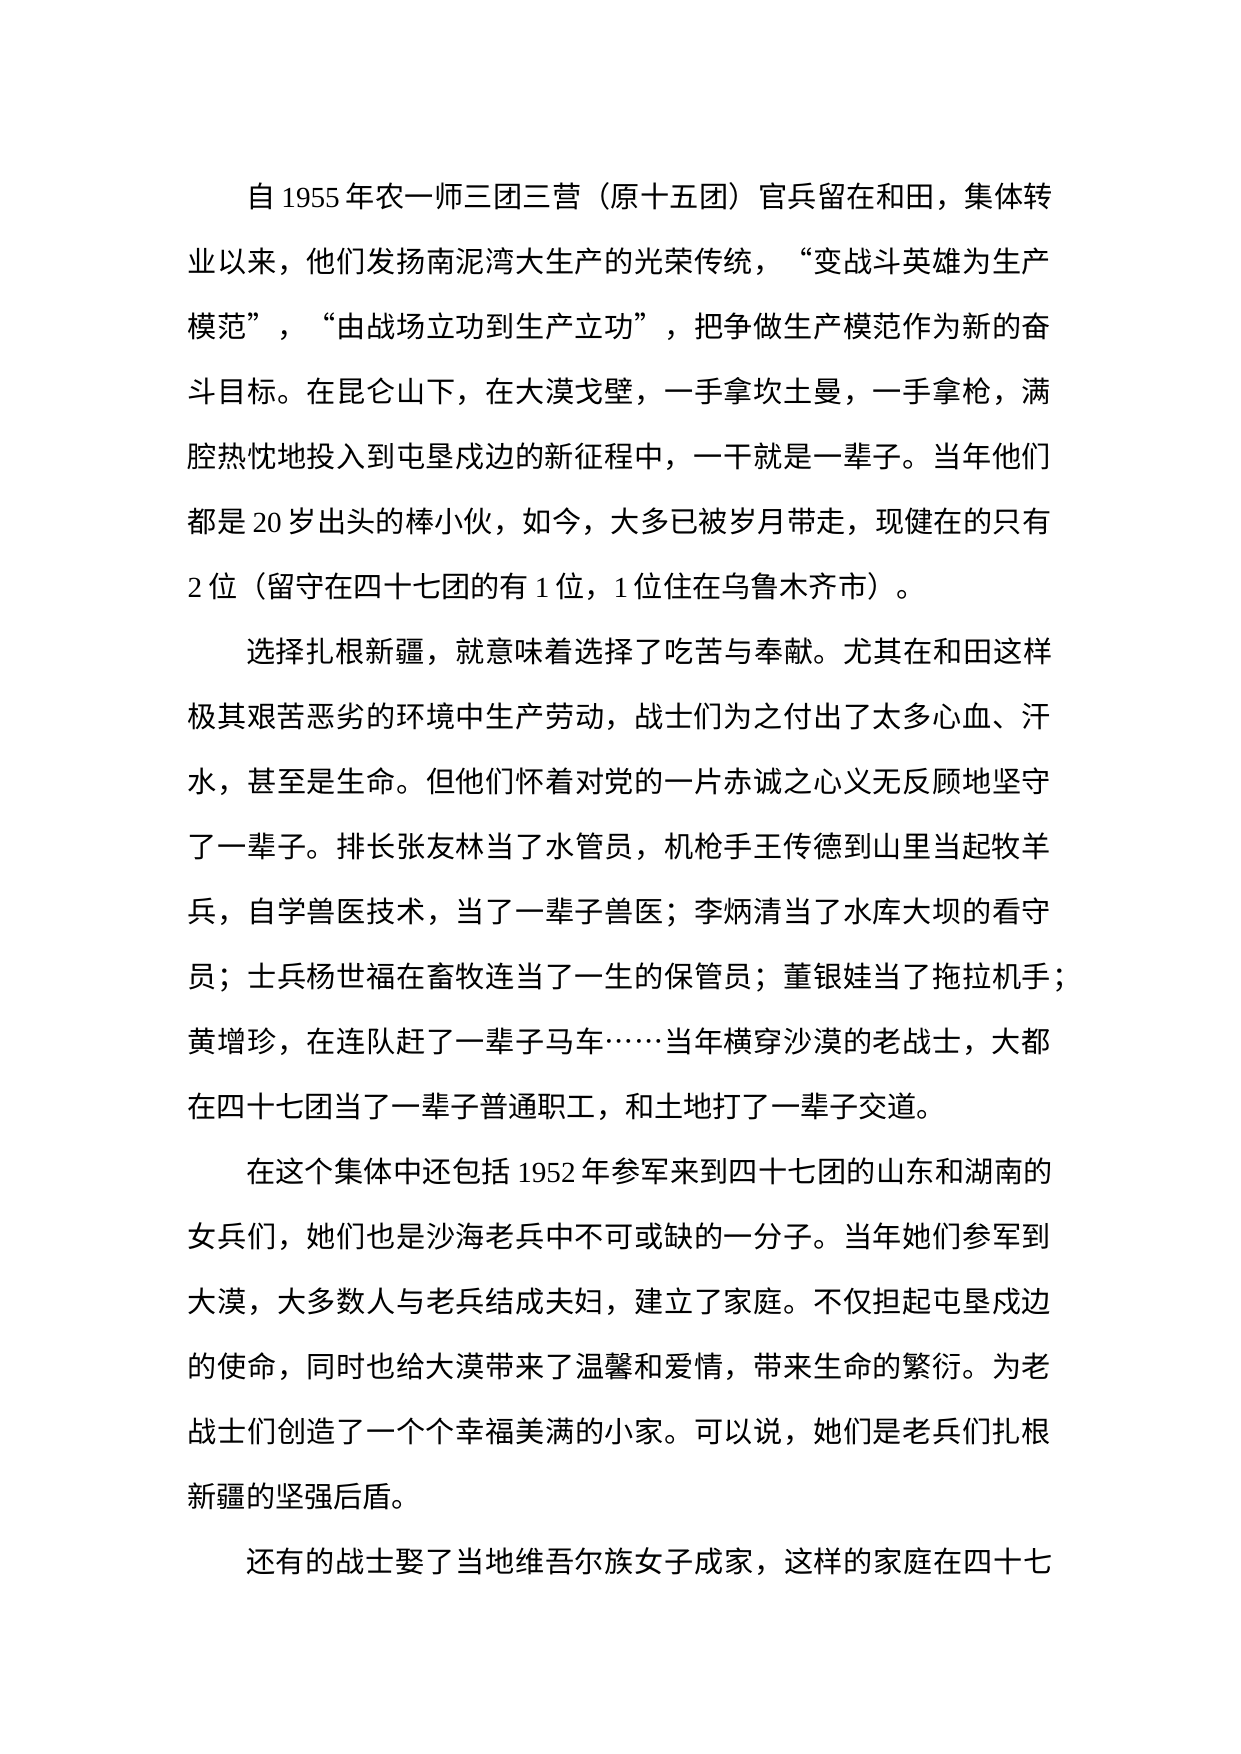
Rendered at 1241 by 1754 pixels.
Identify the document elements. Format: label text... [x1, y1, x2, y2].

text 在这个集体中还包括1952年参军来到四十七团的山东和湖南的女兵们，她们也是沙海老兵中不可或缺的一分子。当年她们参军到大漠，大多数人与老兵结成夫妇，建立了家庭。不仅担起屯垦戍边的使命，同时也给大漠带来了温馨和爱情，带来生命的繁衍。为老战士们创造了一个个幸福美满的小家。可以说，她们是老兵们扎根新疆的坚强后盾。 [187, 1137, 1053, 1527]
text 自1955年农一师三团三营（原十五团）官兵留在和田，集体转业以来，他们发扬南泥湾大生产的光荣传统，“变战斗英雄为生产模范”，“由战场立功到生产立功”，把争做生产模范作为新的奋斗目标。在昆仑山下，在大漠戈壁，一手拿坎土曼，一手拿枪，满腔热忱地投入到屯垦戍边的新征程中，一干就是一辈子。当年他们都是20岁出头的棒小伙，如今，大多已被岁月带走，现健在的只有2位（留守在四十七团的有1位，1位住在乌鲁木齐市）。 [187, 162, 1053, 617]
text 选择扎根新疆，就意味着选择了吃苦与奉献。尤其在和田这样极其艰苦恶劣的环境中生产劳动，战士们为之付出了太多心血、汗水，甚至是生命。但他们怀着对党的一片赤诚之心义无反顾地坚守了一辈子。排长张友林当了水管员，机枪手王传德到山里当起牧羊兵，自学兽医技术，当了一辈子兽医；李炳清当了水库大坝的看守员；士兵杨世福在畜牧连当了一生的保管员；董银娃当了拖拉机手；黄增珍，在连队赶了一辈子马车……当年横穿沙漠的老战士，大都在四十七团当了一辈子普通职工，和土地打了一辈子交道。 [187, 617, 1053, 1137]
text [187, 1527, 1053, 1592]
